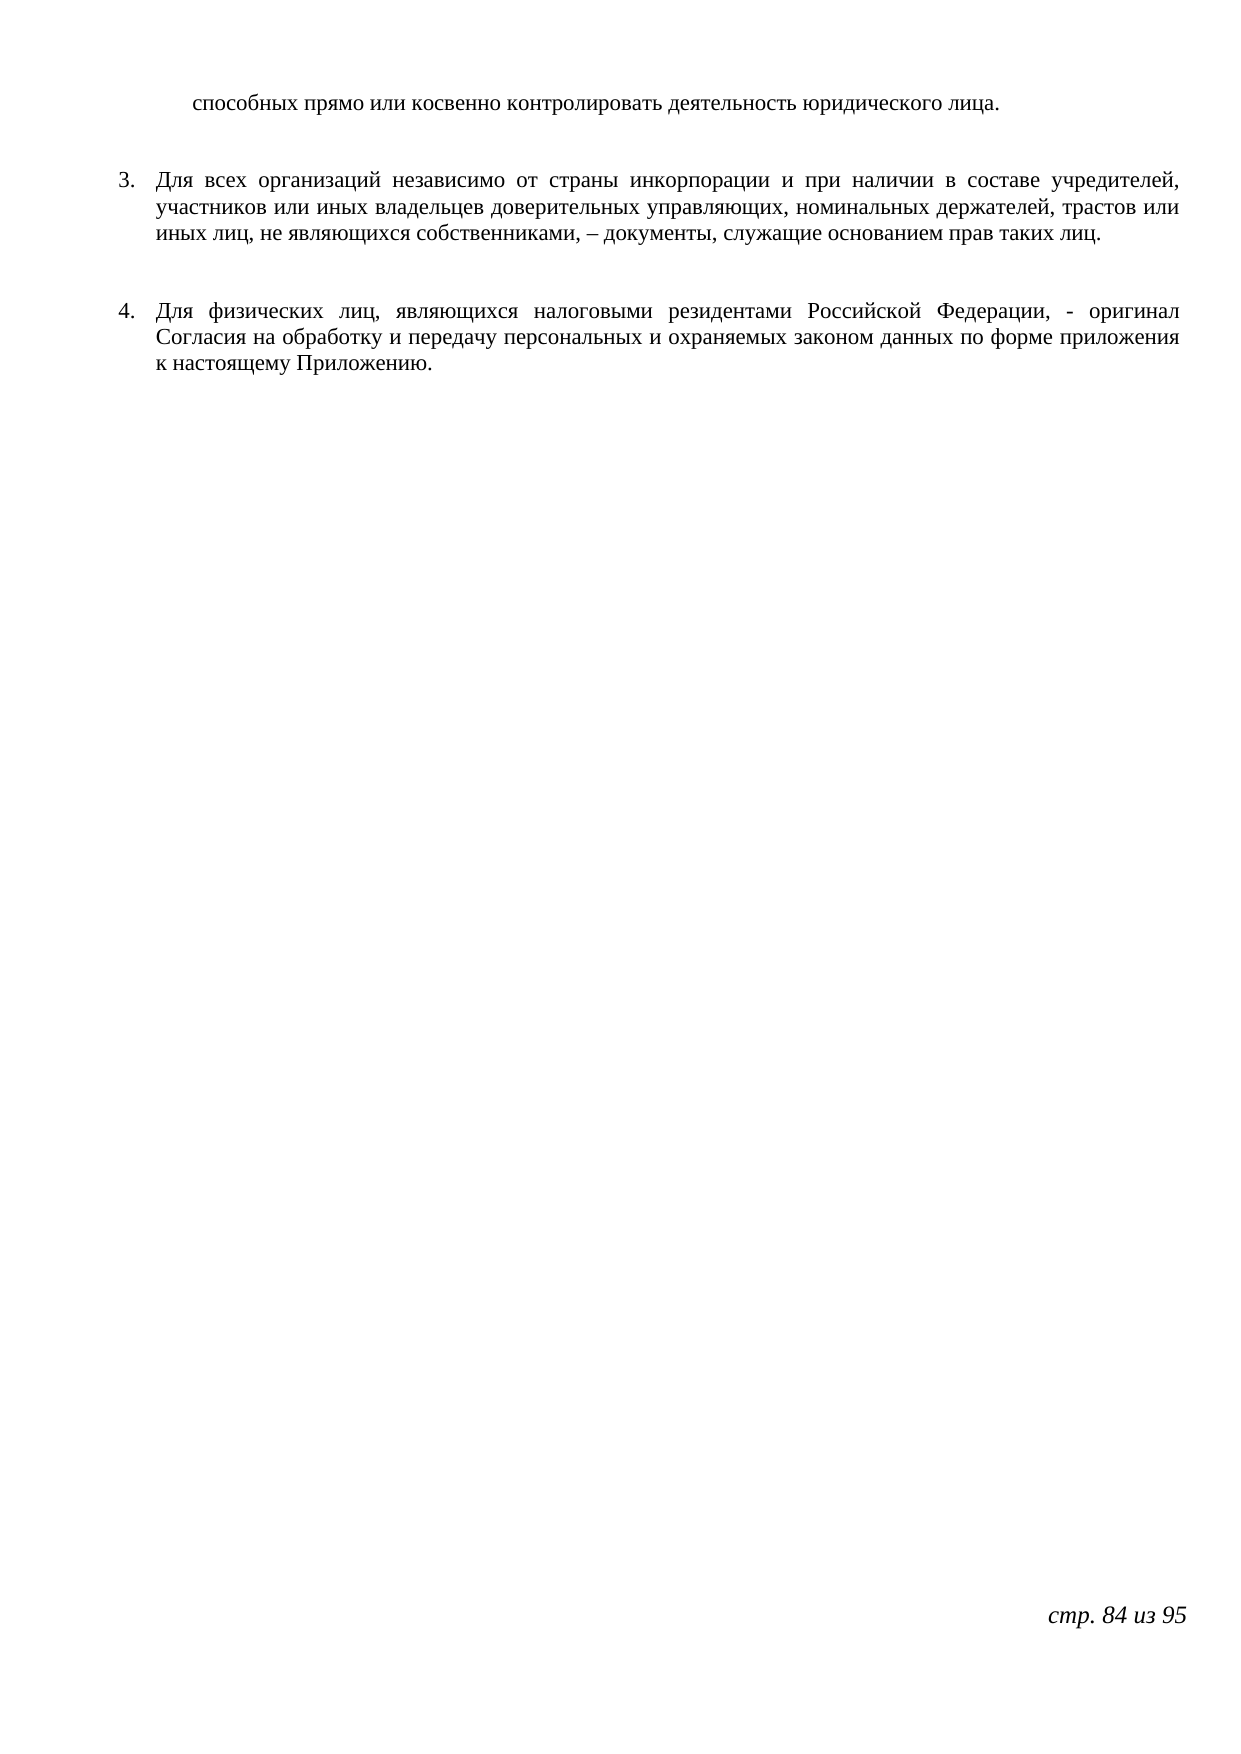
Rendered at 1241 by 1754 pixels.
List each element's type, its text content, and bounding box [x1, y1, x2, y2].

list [162, 89, 1181, 115]
list Для физических лиц, являющихся налоговыми резидентами Российской Федерации, - оригинал Согласия на обработку и передачу персональных и охраняемых законом данных по форме приложения к настоящему Приложению. [118, 297, 1181, 376]
list Для всех организаций независимо от страны инкорпорации и при наличии в составе учредителей, участников или иных владельцев доверительных управляющих, номинальных держателей, трастов или иных лиц, не являющихся собственниками, – документы, служащие основанием прав таких лиц. [118, 166, 1181, 245]
